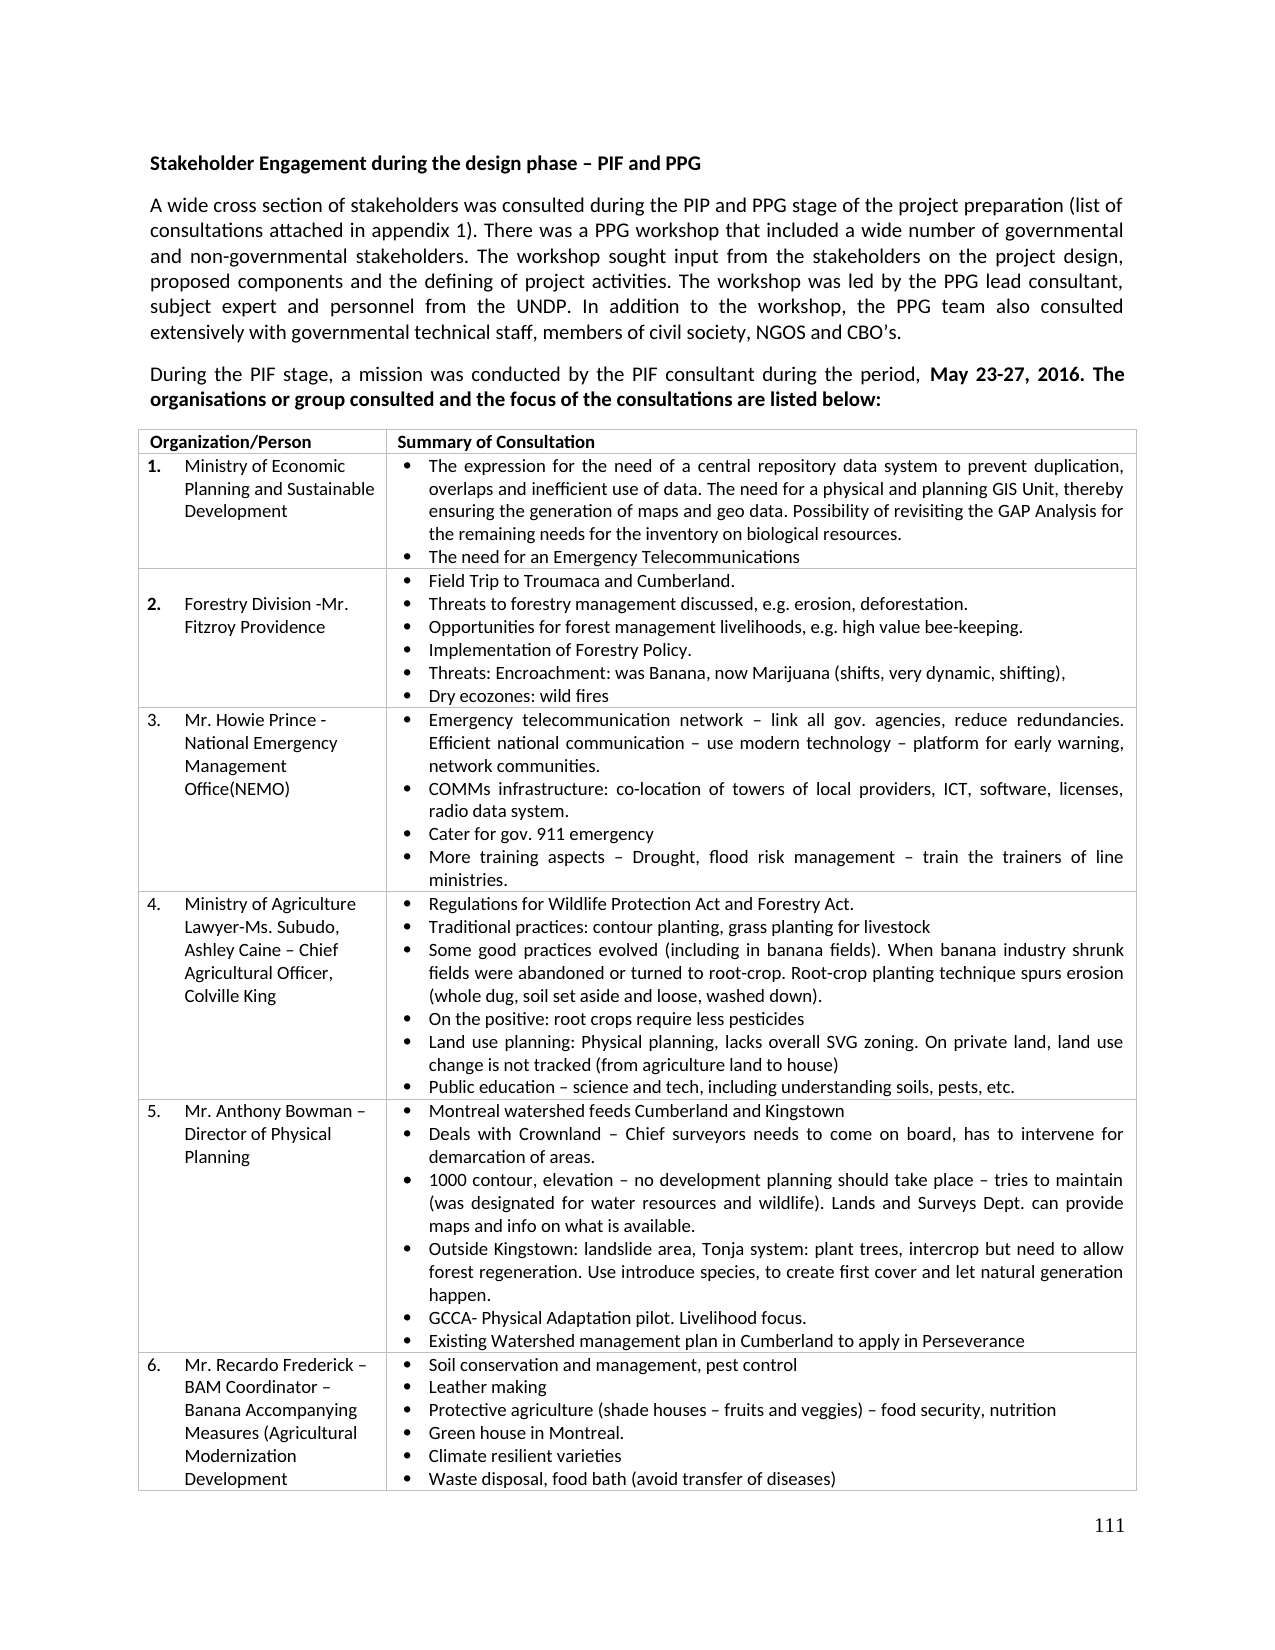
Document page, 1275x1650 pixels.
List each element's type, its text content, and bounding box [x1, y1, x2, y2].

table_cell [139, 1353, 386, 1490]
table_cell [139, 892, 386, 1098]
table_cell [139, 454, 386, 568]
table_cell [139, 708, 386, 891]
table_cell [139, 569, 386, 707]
text A wide cross section of stakeholders was consulted during the PIP and PPG stage of the project preparation (list of consultations attached in appendix 1). There was a PPG workshop that included a wide number of governmental and non-governmental stakeholders. The workshop sought input from the stakeholders on the project design, proposed components and the defining of project activities. The workshop was led by the PPG lead consultant, subject expert and personnel from the UNDP. In addition to the workshop, the PPG team also consulted extensively with governmental technical staff, members of civil society, NGOS and CBO’s. [150, 192, 1125, 344]
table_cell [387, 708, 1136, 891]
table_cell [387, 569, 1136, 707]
text Stakeholder Engagement during the design phase – PIF and PPG [150, 150, 1125, 175]
text During the PIF stage, a mission was conducted by the PIF consultant during the period, May 23-27, 2016. The organisations or group consulted and the focus of the consultations are listed below: [150, 361, 1125, 412]
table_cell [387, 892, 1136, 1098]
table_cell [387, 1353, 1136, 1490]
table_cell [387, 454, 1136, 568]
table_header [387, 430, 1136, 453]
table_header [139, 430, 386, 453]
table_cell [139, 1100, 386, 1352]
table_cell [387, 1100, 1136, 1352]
